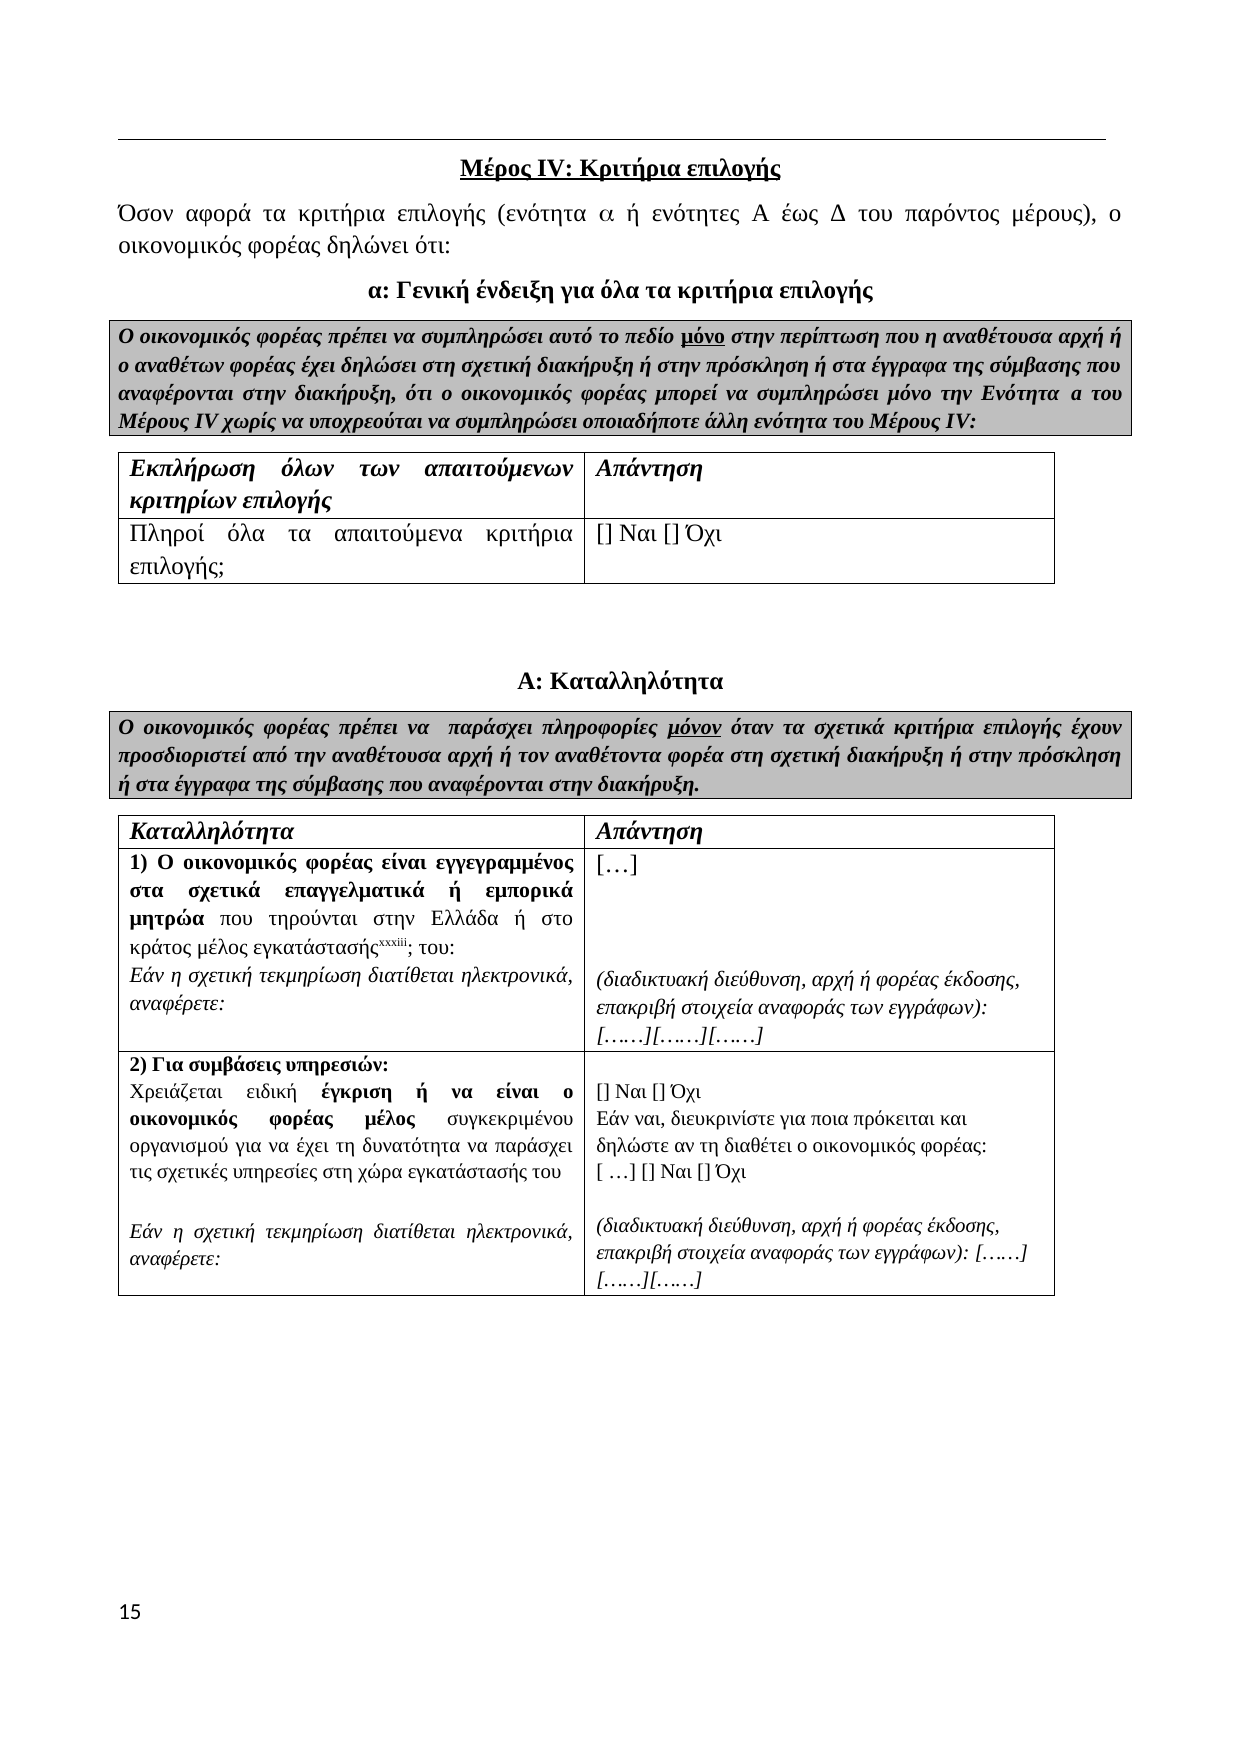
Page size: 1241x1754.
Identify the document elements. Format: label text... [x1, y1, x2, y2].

text Όσον αφορά τα κριτήρια επιλογής (ενότητα  ή ενότητες Α έως Δ του παρόντος μέρους), ο οικονομικός φορέας δηλώνει ότι: [118, 198, 1122, 259]
table_header Απάντηση [585, 816, 1054, 848]
table_cell [] Ναι [] Όχι Εάν ναι, διευκρινίστε για ποια πρόκειται και δηλώστε αν τη διαθέτει ο οικονομικός φορέας: [ …] [] Ναι [] Όχι (διαδικτυακή διεύθυνση, αρχή ή φορέας έκδοσης, επακριβή στοιχεία αναφοράς των εγγράφων): [……][……][……] [585, 1052, 1054, 1294]
table_cell [] Ναι [] Όχι [585, 519, 1054, 583]
text Ο οικονομικός φορέας πρέπει να παράσχει πληροφορίες μόνον όταν τα σχετικά κριτήρια επιλογής έχουν προσδιοριστεί από την αναθέτουσα αρχή ή τον αναθέτοντα φορέα στη σχετική διακήρυξη ή στην πρόσκληση ή στα έγγραφα της σύμβασης που αναφέρονται στην διακήρυξη. [110, 712, 1131, 798]
table_cell 2) Για συμβάσεις υπηρεσιών: Χρειάζεται ειδική έγκριση ή να είναι ο οικονομικός φορέας μέλος συγκεκριμένου οργανισμού για να έχει τη δυνατότητα να παράσχει τις σχετικές υπηρεσίες στη χώρα εγκατάστασής του Εάν η σχετική τεκμηρίωση διατίθεται ηλεκτρονικά, αναφέρετε: [119, 1052, 584, 1294]
table_cell […] (διαδικτυακή διεύθυνση, αρχή ή φορέας έκδοσης, επακριβή στοιχεία αναφοράς των εγγράφων): [……][……][……] [585, 849, 1054, 1051]
text Ο οικονομικός φορέας πρέπει να συμπληρώσει αυτό το πεδίο μόνο στην περίπτωση που η αναθέτουσα αρχή ή ο αναθέτων φορέας έχει δηλώσει στη σχετική διακήρυξη ή στην πρόσκληση ή στα έγγραφα της σύμβασης που αναφέρονται στην διακήρυξη, ότι ο οικονομικός φορέας μπορεί να συμπληρώσει μόνο την Ενότητα a του Μέρους ΙV χωρίς να υποχρεούται να συμπληρώσει οποιαδήποτε άλλη ενότητα του Μέρους ΙV: [110, 321, 1131, 435]
table_header Απάντηση [585, 453, 1054, 517]
table_header Καταλληλότητα [119, 816, 584, 848]
table_cell 1) Ο οικονομικός φορέας είναι εγγεγραμμένος στα σχετικά επαγγελματικά ή εμπορικά μητρώα που τηρούνται στην Ελλάδα ή στο κράτος μέλος εγκατάστασής; του: Εάν η σχετική τεκμηρίωση διατίθεται ηλεκτρονικά, αναφέρετε: [119, 849, 584, 1051]
text α: Γενική ένδειξη για όλα τα κριτήρια επιλογής [118, 275, 1122, 304]
text Μέρος IV: Κριτήρια επιλογής [118, 153, 1122, 182]
table_header Εκπλήρωση όλων των απαιτούμενων κριτηρίων επιλογής [119, 453, 584, 517]
table_cell Πληροί όλα τα απαιτούμενα κριτήρια επιλογής; [119, 519, 584, 583]
text Α: Καταλληλότητα [118, 666, 1122, 695]
